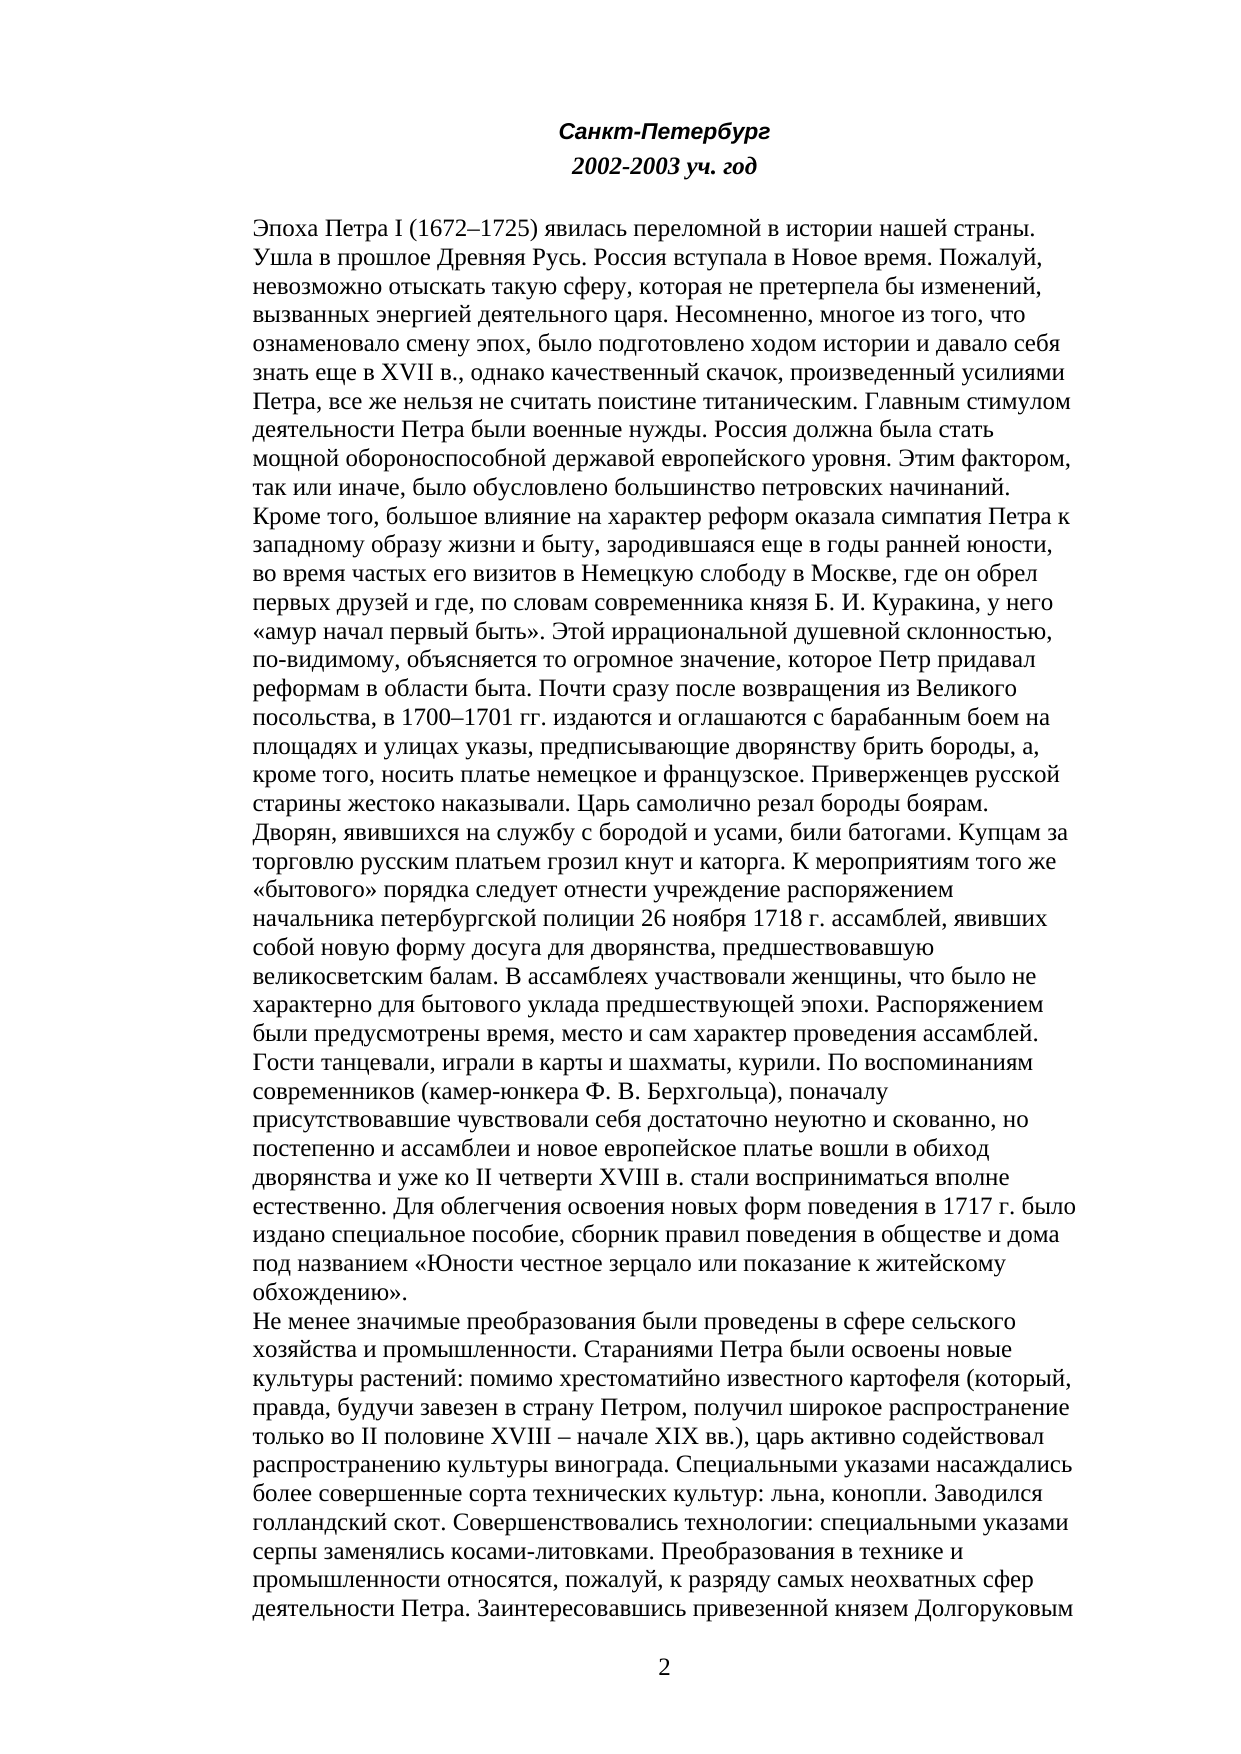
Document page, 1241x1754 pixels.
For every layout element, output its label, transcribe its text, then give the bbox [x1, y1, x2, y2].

subtitle Санкт-Петербург [177, 118, 1152, 144]
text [252, 213, 1077, 1622]
text 2002-2003 уч. год [177, 151, 1152, 179]
